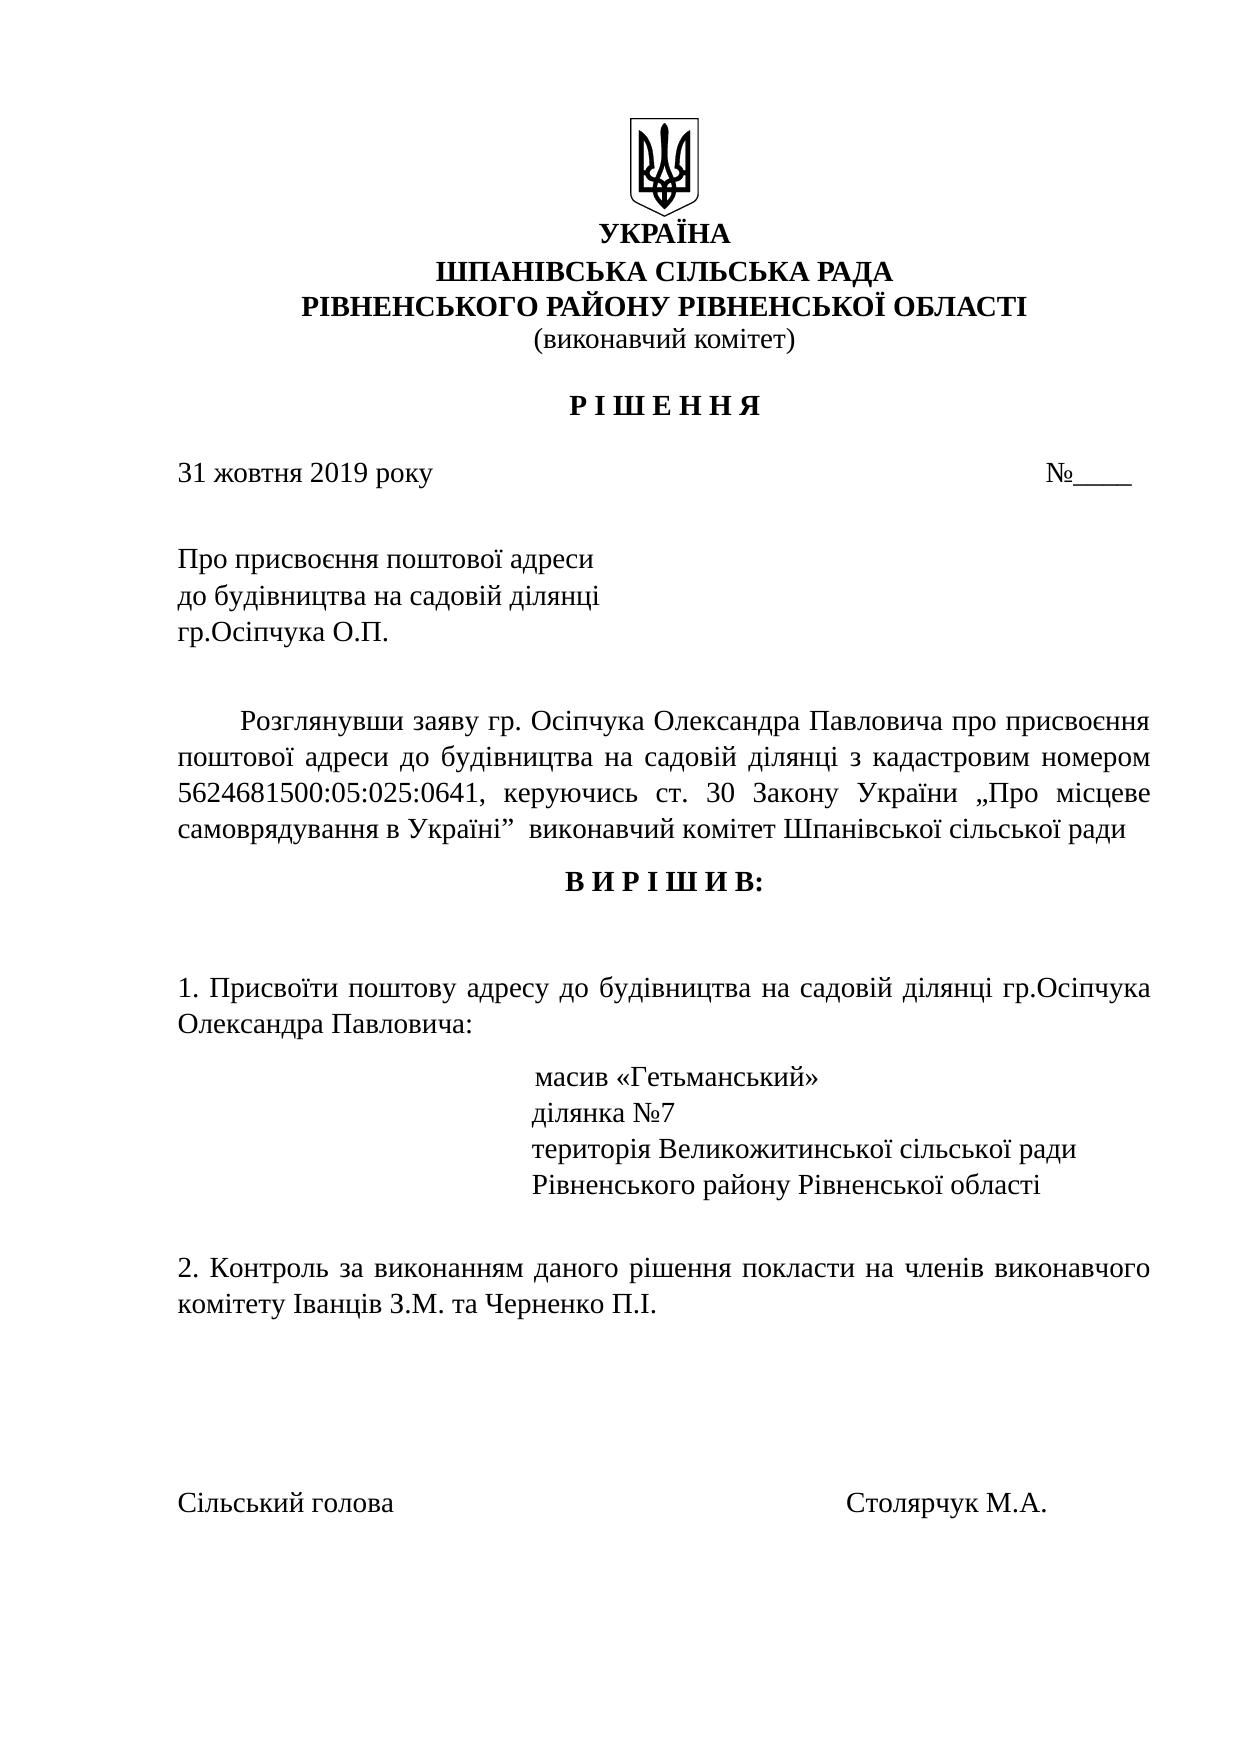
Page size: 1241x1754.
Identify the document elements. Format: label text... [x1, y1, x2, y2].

text В И Р І Ш И В: [177, 864, 1152, 898]
text масив «Гетьманський» [177, 1059, 1152, 1092]
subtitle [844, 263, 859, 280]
text Україна [177, 217, 1152, 250]
text Сільський голова Столярчук М.А. [177, 1486, 1152, 1519]
text Про присвоєння поштової адреси [177, 542, 1152, 575]
subtitle ШПАНІВСЬКА сільська рада [871, 263, 1152, 286]
text ділянка №7 [177, 1095, 1152, 1128]
text Р І Ш Е Н Н Я [177, 388, 1152, 422]
text 31 жовтня 2019 року №____ [177, 455, 1152, 489]
text 1. Присвоїти поштову адресу до будівництва на садовій ділянці гр.Осіпчука Олександра Павловича: [177, 970, 1152, 1039]
text Розглянувши заяву гр. Осіпчука Олександра Павловича про присвоєння поштової адреси до будівництва на садовій ділянці з кадастровим номером 5624681500:05:025:0641, керуючись ст. 30 Закону України „Про місцеве самоврядування в Україні” виконавчий комітет Шпанівської сільської ради [177, 703, 1152, 845]
text до будівництва на садовій ділянці [177, 578, 1152, 611]
text 2. Контроль за виконанням даного рішення покласти на членів виконавчого комітету Іванців З.М. та Черненко П.І. [177, 1250, 1152, 1320]
text (виконавчий комітет) [177, 321, 1152, 354]
text територія Великожитинської сільської ради [177, 1131, 1152, 1164]
text гр.Осіпчука О.П. [177, 614, 1152, 647]
text РІВНЕНСЬКОГО РАЙОНУ РІВНЕНСЬКОЇ ОБЛАСТІ [177, 298, 1152, 321]
subtitle ШПАНІВСЬКА сільська рада [177, 263, 853, 286]
text Рівненського району Рівненської області [177, 1167, 1152, 1201]
